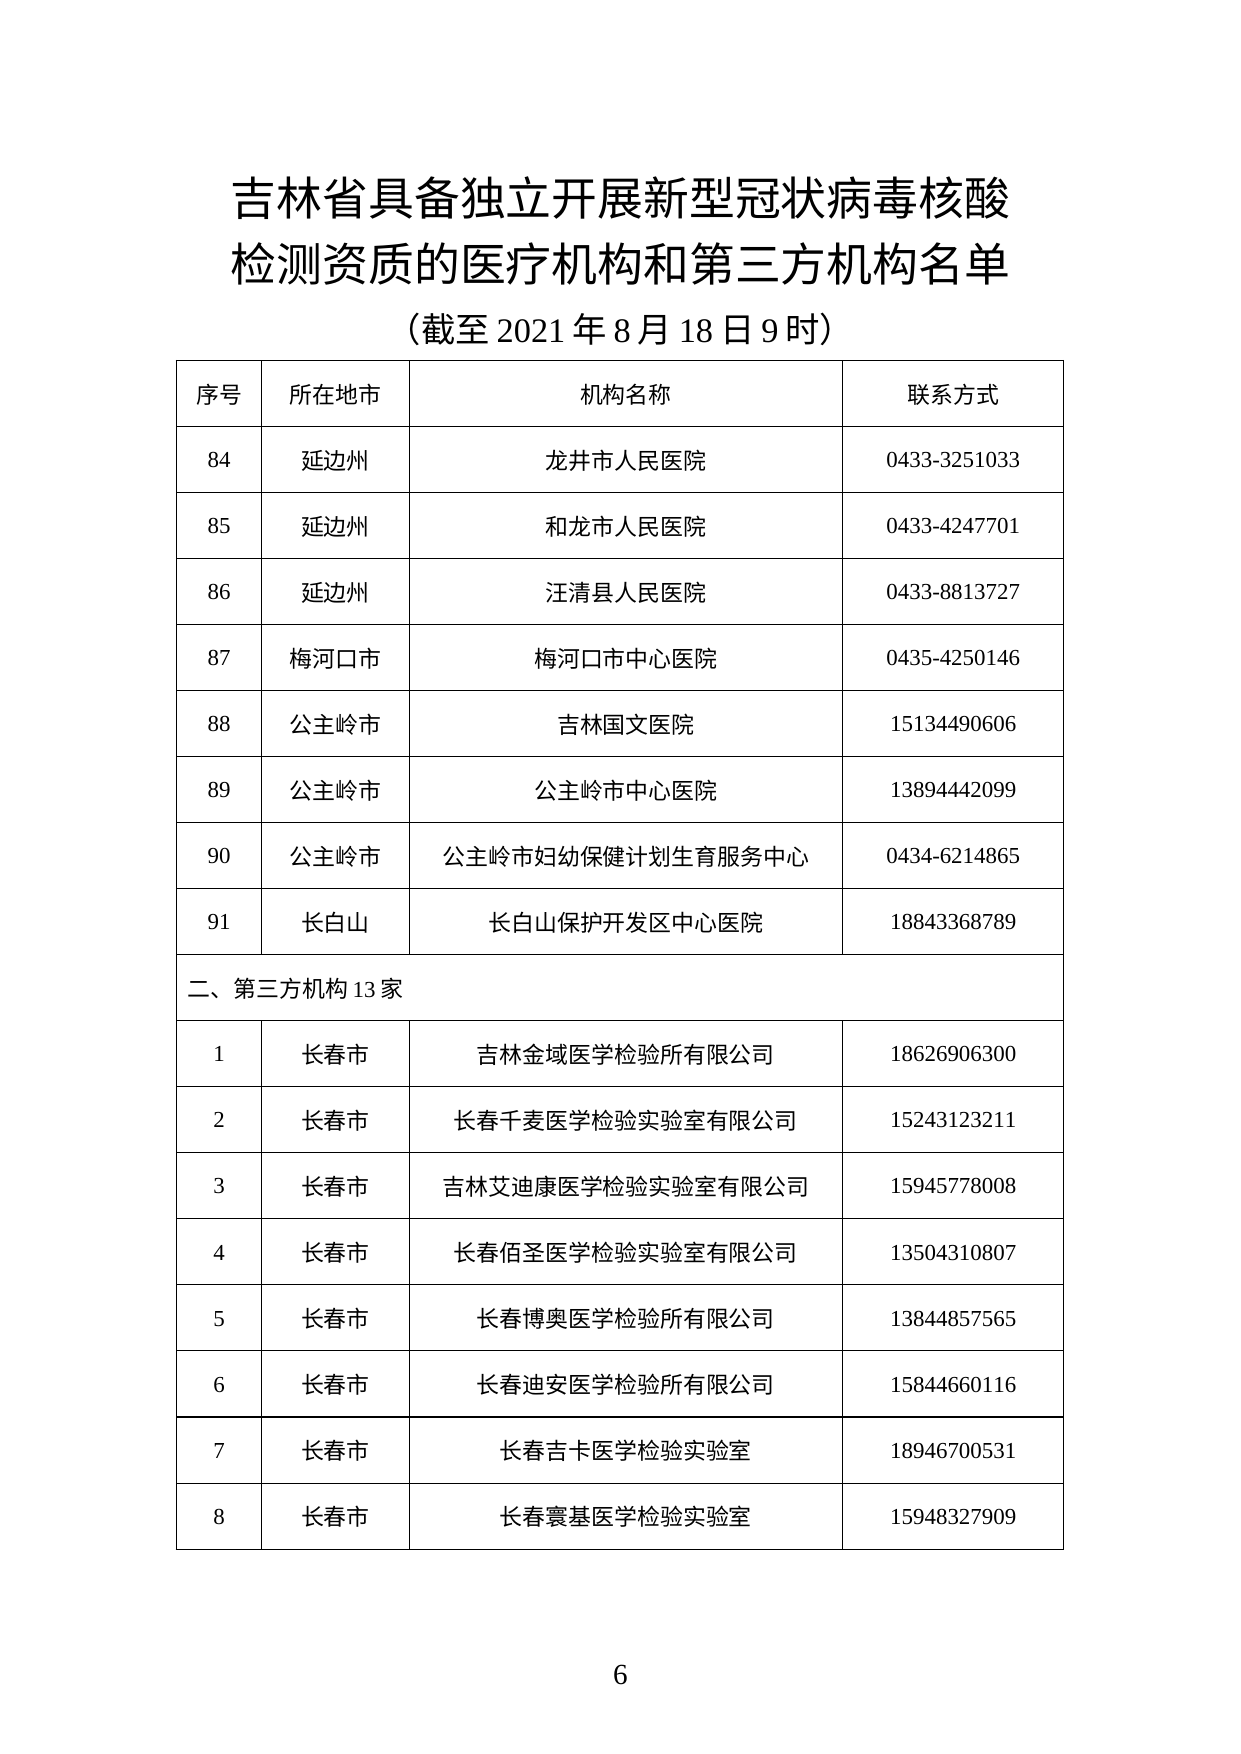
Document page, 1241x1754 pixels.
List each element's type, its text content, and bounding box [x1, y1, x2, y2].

text 检测资质的医疗机构和第三方机构名单 [187, 228, 1053, 295]
table_cell 2 [177, 1087, 261, 1152]
table_cell 公主岭市 [262, 757, 409, 822]
table_cell 18946700531 [843, 1418, 1063, 1482]
table_cell 7 [177, 1418, 261, 1482]
table_cell 长白山 [262, 889, 409, 954]
table_cell 15844660116 [843, 1351, 1063, 1416]
table_cell 0433-4247701 [843, 493, 1063, 558]
table_cell 15948327909 [843, 1484, 1063, 1548]
table_cell 长春市 [262, 1219, 409, 1284]
table_cell 公主岭市妇幼保健计划生育服务中心 [410, 823, 842, 888]
table_cell 5 [177, 1285, 261, 1350]
table_cell 吉林艾迪康医学检验实验室有限公司 [410, 1153, 842, 1218]
table_cell 吉林金域医学检验所有限公司 [410, 1021, 842, 1086]
table_cell 吉林国文医院 [410, 691, 842, 756]
table_cell 0435-4250146 [843, 625, 1063, 690]
table_cell 90 [177, 823, 261, 888]
table_cell 长春博奥医学检验所有限公司 [410, 1285, 842, 1350]
table_cell 15134490606 [843, 691, 1063, 756]
table_cell 84 [177, 427, 261, 492]
table_header 所在地市 [262, 361, 409, 426]
table_cell 89 [177, 757, 261, 822]
table_cell 1 [177, 1021, 261, 1086]
table_cell 0433-3251033 [843, 427, 1063, 492]
text （截至2021年8月18日9时） [187, 295, 1053, 360]
table_cell 18626906300 [843, 1021, 1063, 1086]
table_cell 15243123211 [843, 1087, 1063, 1152]
table_cell 4 [177, 1219, 261, 1284]
table_cell 公主岭市 [262, 691, 409, 756]
table_cell 91 [177, 889, 261, 954]
table_cell 8 [177, 1484, 261, 1548]
table_cell 延边州 [262, 559, 409, 624]
table_cell 88 [177, 691, 261, 756]
table_cell 长春市 [262, 1153, 409, 1218]
table_cell 长春市 [262, 1351, 409, 1416]
table_cell 13894442099 [843, 757, 1063, 822]
table_cell 长春迪安医学检验所有限公司 [410, 1351, 842, 1416]
table_cell 延边州 [262, 427, 409, 492]
table_cell 3 [177, 1153, 261, 1218]
table_cell 15945778008 [843, 1153, 1063, 1218]
table_cell 85 [177, 493, 261, 558]
table_cell 梅河口市 [262, 625, 409, 690]
table_cell 汪清县人民医院 [410, 559, 842, 624]
table_cell 13844857565 [843, 1285, 1063, 1350]
table_cell 长春市 [262, 1285, 409, 1350]
table_cell 和龙市人民医院 [410, 493, 842, 558]
text 吉林省具备独立开展新型冠状病毒核酸 [187, 162, 1053, 228]
table_cell 长春吉卡医学检验实验室 [410, 1418, 842, 1482]
table_cell 梅河口市中心医院 [410, 625, 842, 690]
table_cell 公主岭市中心医院 [410, 757, 842, 822]
table_cell 6 [177, 1351, 261, 1416]
table_cell 长春寰基医学检验实验室 [410, 1484, 842, 1548]
table_cell 87 [177, 625, 261, 690]
table_cell 0434-6214865 [843, 823, 1063, 888]
table_cell 二、第三方机构13家 [177, 955, 1063, 1020]
table_header 序号 [177, 361, 261, 426]
table_cell 18843368789 [843, 889, 1063, 954]
table_cell 0433-8813727 [843, 559, 1063, 624]
table_header 联系方式 [843, 361, 1063, 426]
table_header 机构名称 [410, 361, 842, 426]
table_cell 延边州 [262, 493, 409, 558]
table_cell 长春千麦医学检验实验室有限公司 [410, 1087, 842, 1152]
table_cell 长春市 [262, 1418, 409, 1482]
table_cell 公主岭市 [262, 823, 409, 888]
table_cell 86 [177, 559, 261, 624]
table_cell 长春市 [262, 1087, 409, 1152]
table_cell 长春市 [262, 1021, 409, 1086]
table_cell 长春市 [262, 1484, 409, 1548]
table_cell 13504310807 [843, 1219, 1063, 1284]
table_cell 龙井市人民医院 [410, 427, 842, 492]
table_cell 长春佰圣医学检验实验室有限公司 [410, 1219, 842, 1284]
table_cell 长白山保护开发区中心医院 [410, 889, 842, 954]
